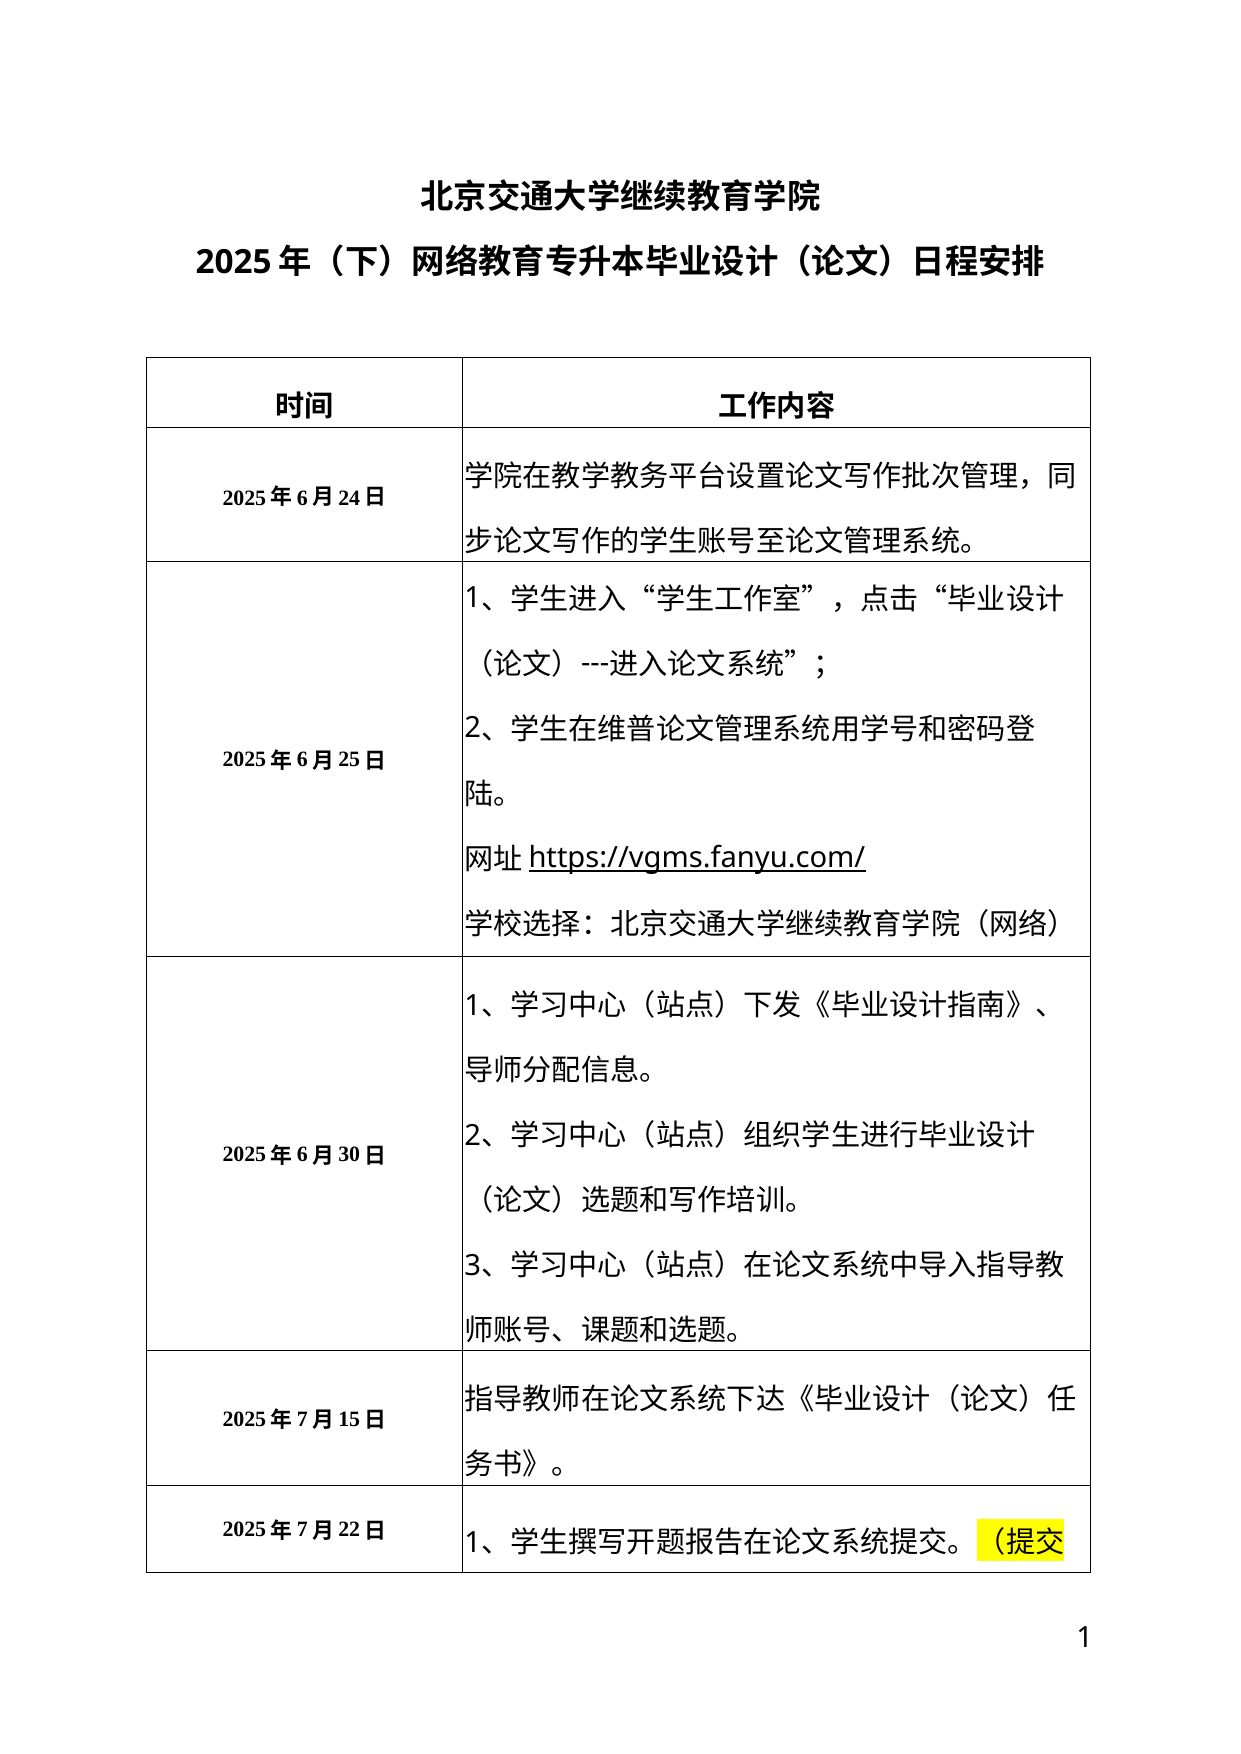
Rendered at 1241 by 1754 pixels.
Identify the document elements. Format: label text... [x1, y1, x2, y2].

table_cell 学院在教学教务平台设置论文写作批次管理，同步论文写作的学生账号至论文管理系统。 [463, 428, 1090, 561]
text 2025年（下）网络教育专升本毕业设计（论文）日程安排 [148, 227, 1092, 292]
table_cell 2025年6月30日 [147, 957, 462, 1350]
table_cell 2025年6月25日 [147, 562, 462, 956]
table_cell 1、学习中心（站点）下发《毕业设计指南》、导师分配信息。 2、学习中心（站点）组织学生进行毕业设计（论文）选题和写作培训。 3、学习中心（站点）在论文系统中导入指导教师账号、课题和选题。 [463, 957, 1090, 1350]
table_cell 2025年6月24日 [147, 428, 462, 561]
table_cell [463, 1486, 1090, 1572]
table_cell 指导教师在论文系统下达《毕业设计（论文）任务书》。 [463, 1351, 1090, 1485]
table_cell 2025年7月22日 [147, 1486, 462, 1572]
table_cell 2025年7月15日 [147, 1351, 462, 1485]
table_cell 1、学生进入“学生工作室”，点击“毕业设计（论文）---进入论文系统”； 2、学生在维普论文管理系统用学号和密码登陆。 网址https://vgms.fanyu.com/ 学校选择：北京交通大学继续教育学院（网络） [463, 562, 1090, 956]
table_header 工作内容 [463, 358, 1090, 427]
text 北京交通大学继续教育学院 [148, 162, 1092, 227]
table_header 时间 [147, 358, 462, 427]
